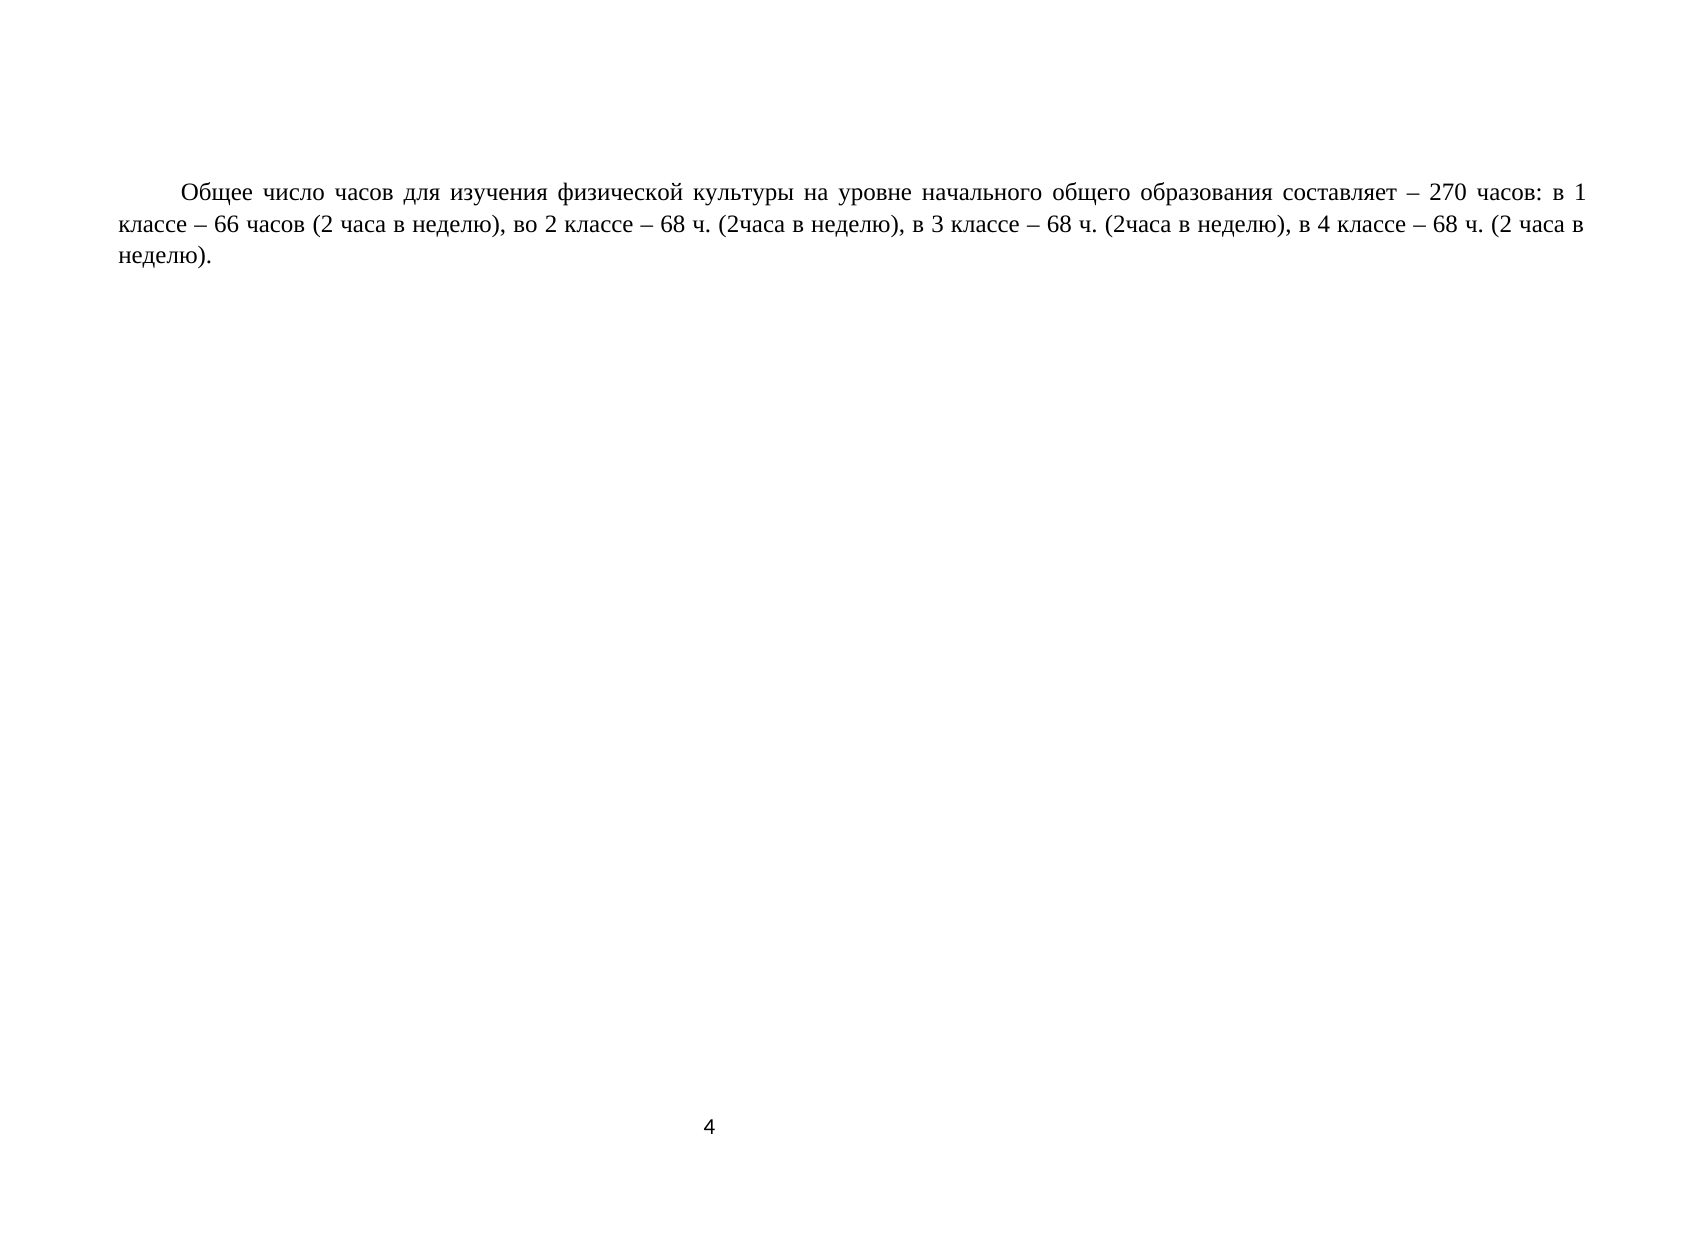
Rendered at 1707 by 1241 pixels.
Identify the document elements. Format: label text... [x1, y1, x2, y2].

text ‌Общее число часов для изучения физической культуры на уровне начального общего образования составляет – 270 часов: в 1 классе – 66 часов (2 часа в неделю), во 2 классе – 68 ч. (2часа в неделю), в 3 классе – 68 ч. (2часа в неделю), в 4 классе – 68 ч. (2 часа в неделю).‌‌ [118, 177, 1588, 269]
